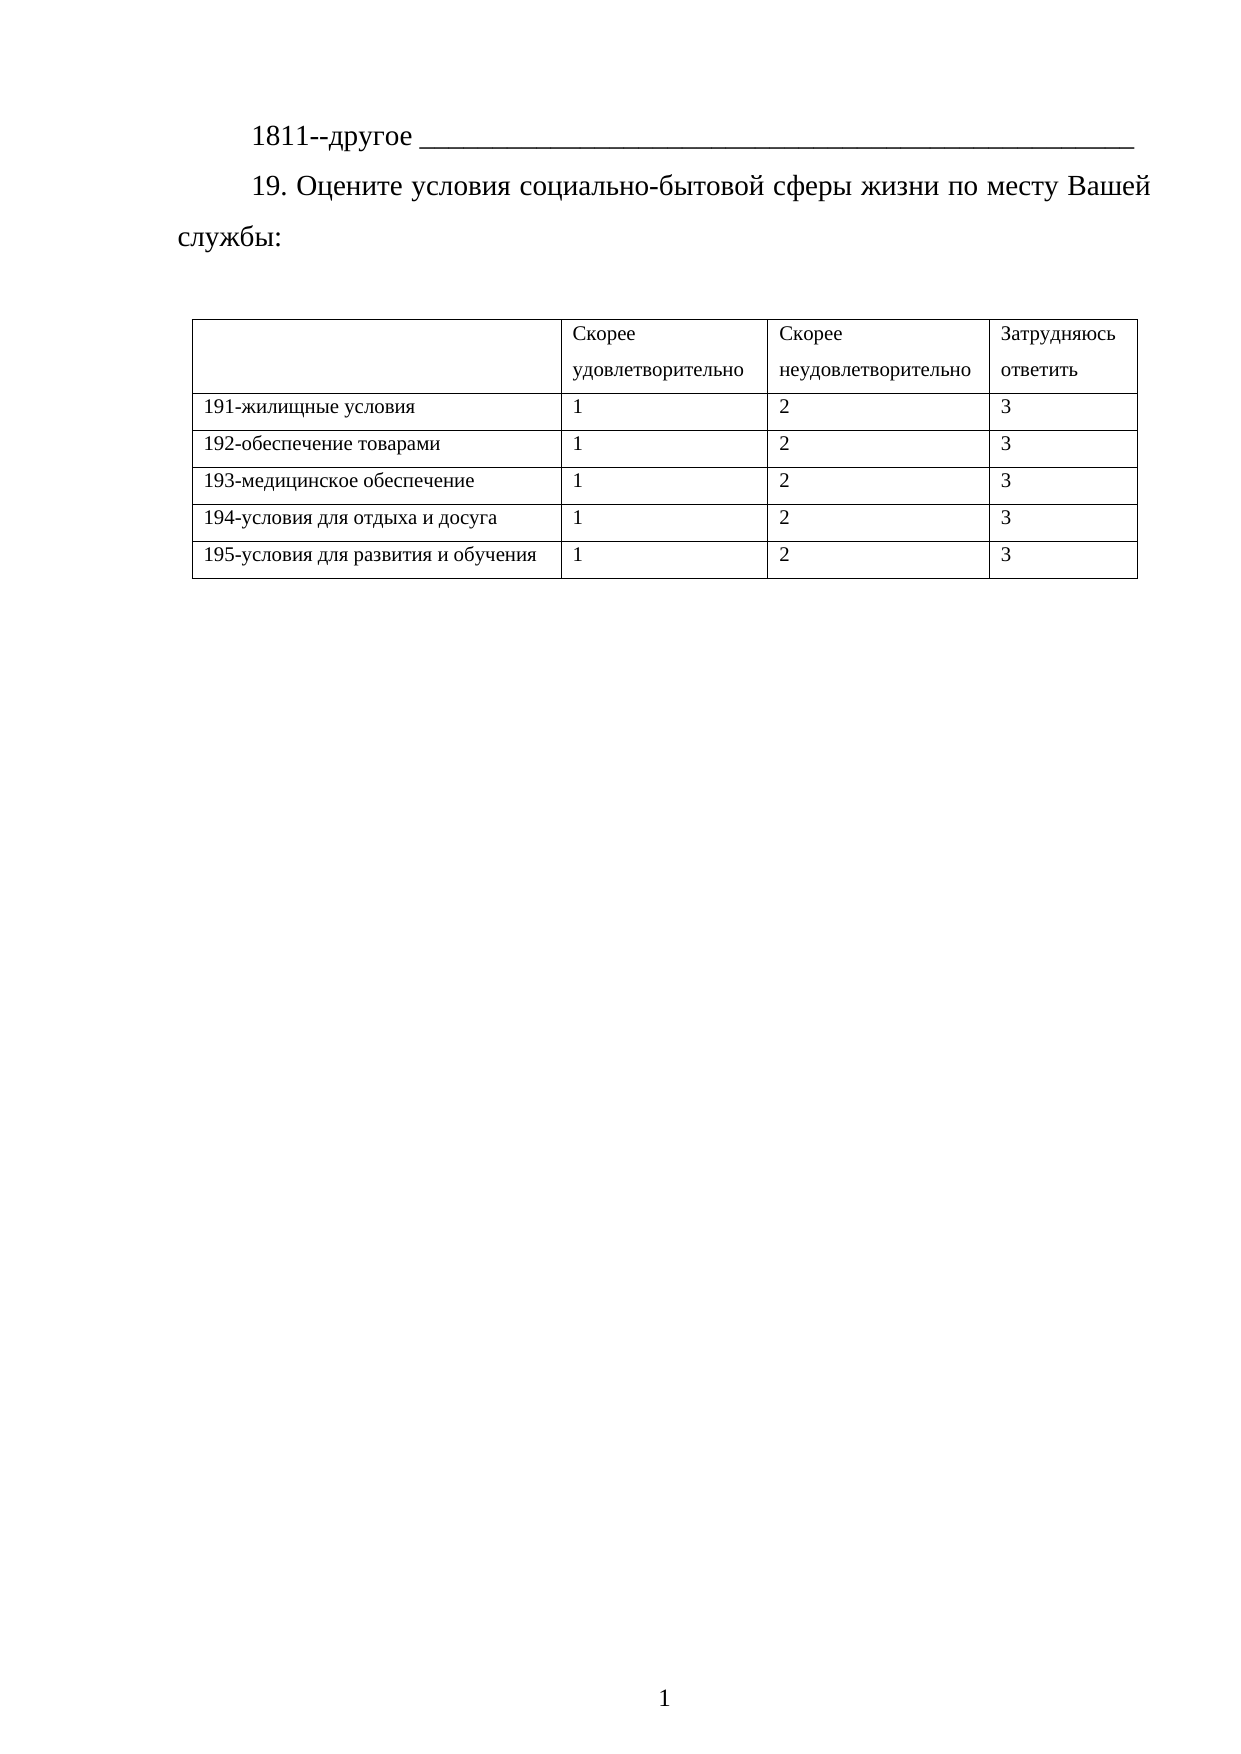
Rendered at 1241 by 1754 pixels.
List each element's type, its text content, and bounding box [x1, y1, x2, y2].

table_cell 1 [562, 505, 767, 541]
table_cell 1 [562, 394, 767, 429]
table_cell 1 [562, 468, 767, 504]
table_header Скорее удовлетворительно [562, 320, 767, 392]
table_cell 195-условия для развития и обучения [193, 542, 561, 578]
table_cell 3 [990, 468, 1137, 504]
table_cell 2 [768, 394, 989, 429]
table_cell 2 [768, 542, 989, 578]
table_cell 1 [562, 542, 767, 578]
table_cell 3 [990, 542, 1137, 578]
table_header Затрудняюсь ответить [990, 320, 1137, 392]
table_cell 191-жилищные условия [193, 394, 561, 429]
table_cell 2 [768, 505, 989, 541]
table_cell 3 [990, 431, 1137, 467]
table_cell 193-медицинское обеспечение [193, 468, 561, 504]
text 1811--другое _________________________________________________ [177, 118, 1152, 152]
table_cell 2 [768, 431, 989, 467]
table_cell 192-обеспечение товарами [193, 431, 561, 467]
table_cell 194-условия для отдыха и досуга [193, 505, 561, 541]
table_cell 3 [990, 394, 1137, 429]
table_header Скорее неудовлетворительно [768, 320, 989, 392]
table_cell 2 [768, 468, 989, 504]
text 19. Оцените условия социально-бытовой сферы жизни по месту Вашей службы: [177, 168, 1152, 252]
table_cell 1 [562, 431, 767, 467]
table_cell 3 [990, 505, 1137, 541]
table_header [193, 320, 561, 392]
